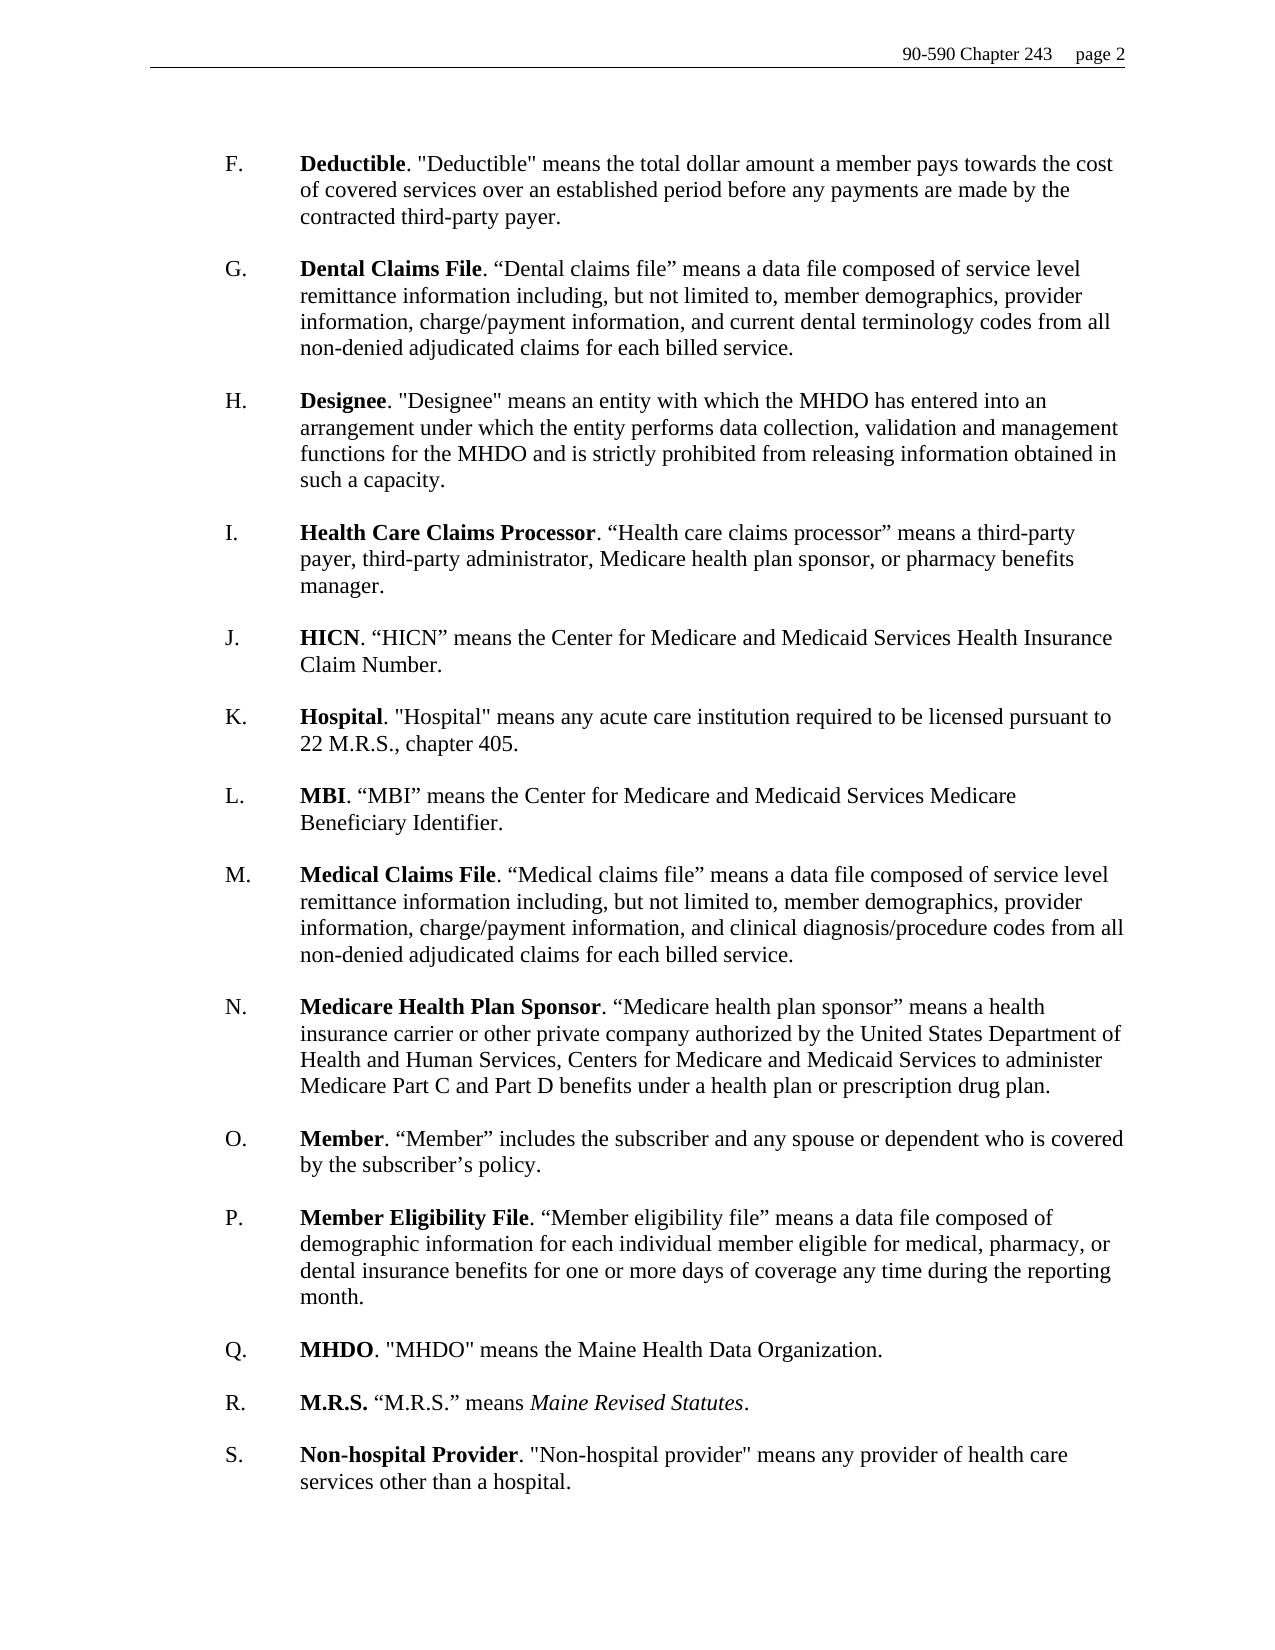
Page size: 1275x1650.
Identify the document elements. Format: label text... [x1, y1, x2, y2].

text Q. MHDO. "MHDO" means the Maine Health Data Organization. [225, 1336, 1125, 1362]
text S. Non-hospital Provider. "Non-hospital provider" means any provider of health care services other than a hospital. [225, 1441, 1125, 1494]
text K. Hospital. "Hospital" means any acute care institution required to be licensed pursuant to 22 M.R.S., chapter 405. [225, 703, 1125, 756]
text F. Deductible. "Deductible" means the total dollar amount a member pays towards the cost of covered services over an established period before any payments are made by the contracted third-party payer. [225, 150, 1125, 229]
text N. Medicare Health Plan Sponsor. “Medicare health plan sponsor” means a health insurance carrier or other private company authorized by the United States Department of Health and Human Services, Centers for Medicare and Medicaid Services to administer Medicare Part C and Part D benefits under a health plan or prescription drug plan. [225, 993, 1125, 1099]
text P. Member Eligibility File. “Member eligibility file” means a data file composed of demographic information for each individual member eligible for medical, pharmacy, or dental insurance benefits for one or more days of coverage any time during the reporting month. [225, 1204, 1125, 1309]
text R. M.R.S. “M.R.S.” means Maine Revised Statutes. [225, 1389, 1125, 1415]
text H. Designee. "Designee" means an entity with which the MHDO has entered into an arrangement under which the entity performs data collection, validation and management functions for the MHDO and is strictly prohibited from releasing information obtained in such a capacity. [225, 387, 1125, 493]
text I. Health Care Claims Processor. “Health care claims processor” means a third-party payer, third-party administrator, Medicare health plan sponsor, or pharmacy benefits manager. [225, 519, 1125, 598]
text L. MBI. “MBI” means the Center for Medicare and Medicaid Services Medicare Beneficiary Identifier. [225, 782, 1125, 835]
text O. Member. “Member” includes the subscriber and any spouse or dependent who is covered by the subscriber’s policy. [225, 1125, 1125, 1178]
text J. HICN. “HICN” means the Center for Medicare and Medicaid Services Health Insurance Claim Number. [225, 624, 1125, 677]
text M. Medical Claims File. “Medical claims file” means a data file composed of service level remittance information including, but not limited to, member demographics, provider information, charge/payment information, and clinical diagnosis/procedure codes from all non-denied adjudicated claims for each billed service. [225, 862, 1125, 967]
text G. Dental Claims File. “Dental claims file” means a data file composed of service level remittance information including, but not limited to, member demographics, provider information, charge/payment information, and current dental terminology codes from all non-denied adjudicated claims for each billed service. [225, 255, 1125, 361]
